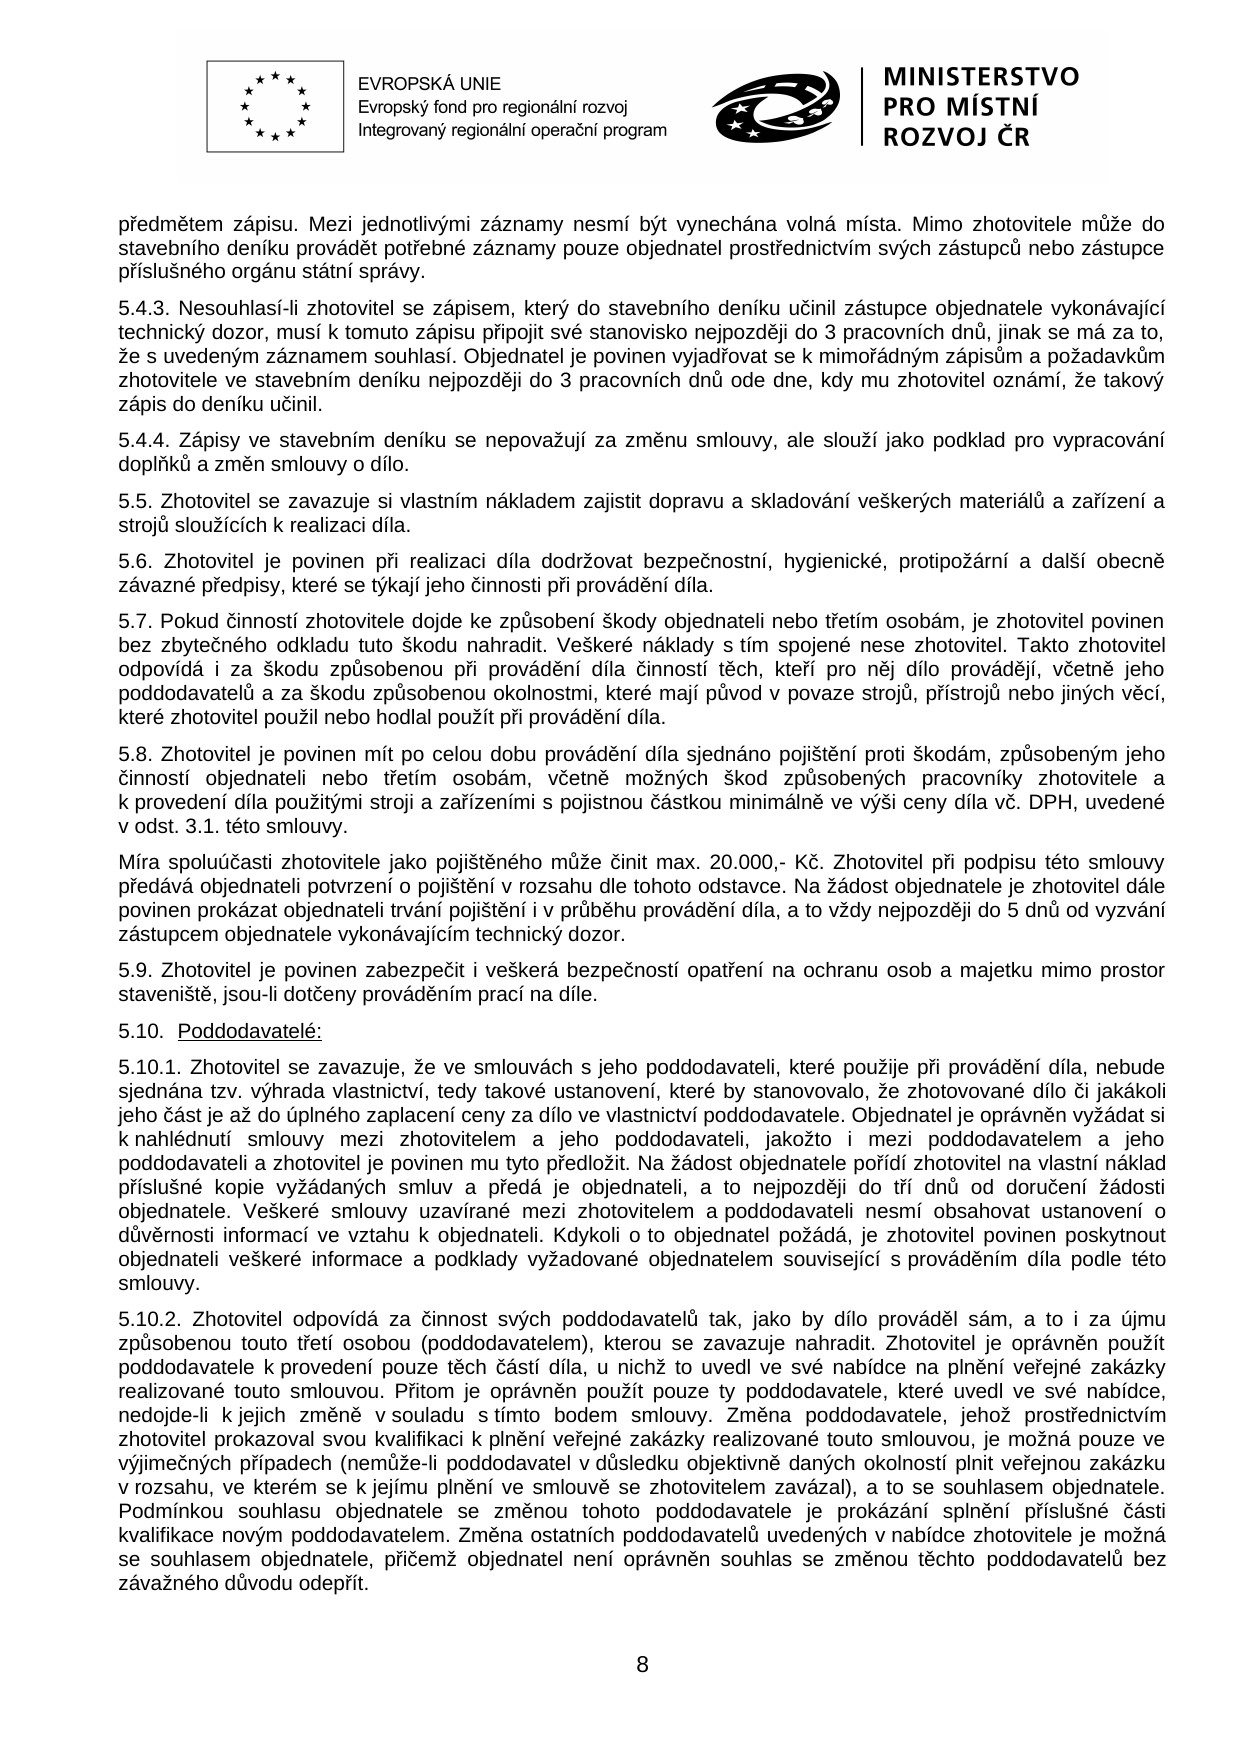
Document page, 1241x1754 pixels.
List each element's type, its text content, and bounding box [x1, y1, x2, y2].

text 5.10.1. Zhotovitel se zavazuje, že ve smlouvách s jeho poddodavateli, které použije při provádění díla, nebude sjednána tzv. výhrada vlastnictví, tedy takové ustanovení, které by stanovovalo, že zhotovované dílo či jakákoli jeho část je až do úplného zaplacení ceny za dílo ve vlastnictví poddodavatele. Objednatel je oprávněn vyžádat si k nahlédnutí smlouvy mezi zhotovitelem a jeho poddodavateli, jakožto i mezi poddodavatelem a jeho poddodavateli a zhotovitel je povinen mu tyto předložit. Na žádost objednatele pořídí zhotovitel na vlastní náklad příslušné kopie vyžádaných smluv a předá je objednateli, a to nejpozději do tří dnů od doručení žádosti objednatele. Veškeré smlouvy uzavírané mezi zhotovitelem a poddodavateli nesmí obsahovat ustanovení o důvěrnosti informací ve vztahu k objednateli. Kdykoli o to objednatel požádá, je zhotovitel povinen poskytnout objednateli veškeré informace a podklady vyžadované objednatelem související s prováděním díla podle této smlouvy. [118, 1055, 1167, 1295]
text 5.5. Zhotovitel se zavazuje si vlastním nákladem zajistit dopravu a skladování veškerých materiálů a zařízení a strojů sloužících k realizaci díla. [118, 488, 1167, 536]
text 5.6. Zhotovitel je povinen při realizaci díla dodržovat bezpečnostní, hygienické, protipožární a další obecně závazné předpisy, které se týkají jeho činnosti při provádění díla. [118, 549, 1167, 597]
text 5.4.4. Zápisy ve stavebním deníku se nepovažují za změnu smlouvy, ale slouží jako podklad pro vypracování doplňků a změn smlouvy o dílo. [118, 428, 1167, 476]
text 5.8. Zhotovitel je povinen mít po celou dobu provádění díla sjednáno pojištění proti škodám, způsobeným jeho činností objednateli nebo třetím osobám, včetně možných škod způsobených pracovníky zhotovitele a k provedení díla použitými stroji a zařízeními s pojistnou částkou minimálně ve výši ceny díla vč. DPH, uvedené v odst. 3.1. této smlouvy. [118, 742, 1167, 837]
text 5.10.2. Zhotovitel odpovídá za činnost svých poddodavatelů tak, jako by dílo prováděl sám, a to i za újmu způsobenou touto třetí osobou (poddodavatelem), kterou se zavazuje nahradit. Zhotovitel je oprávněn použít poddodavatele k provedení pouze těch částí díla, u nichž to uvedl ve své nabídce na plnění veřejné zakázky realizované touto smlouvou. Přitom je oprávněn použít pouze ty poddodavatele, které uvedl ve své nabídce, nedojde-li k jejich změně v souladu s tímto bodem smlouvy. Změna poddodavatele, jehož prostřednictvím zhotovitel prokazoval svou kvalifikaci k plnění veřejné zakázky realizované touto smlouvou, je možná pouze ve výjimečných případech (nemůže-li poddodavatel v důsledku objektivně daných okolností plnit veřejnou zakázku v rozsahu, ve kterém se k jejímu plnění ve smlouvě se zhotovitelem zavázal), a to se souhlasem objednatele. Podmínkou souhlasu objednatele se změnou tohoto poddodavatele je prokázání splnění příslušné části kvalifikace novým poddodavatelem. Změna ostatních poddodavatelů uvedených v nabídce zhotovitele je možná se souhlasem objednatele, přičemž objednatel není oprávněn souhlas se změnou těchto poddodavatelů bez závažného důvodu odepřít. [118, 1307, 1167, 1595]
text 5.10. Poddodavatelé: [118, 1019, 1167, 1043]
picture [176, 29, 1108, 183]
text 5.9. Zhotovitel je povinen zabezpečit i veškerá bezpečností opatření na ochranu osob a majetku mimo prostor staveniště, jsou-li dotčeny prováděním prací na díle. [118, 958, 1167, 1006]
text Míra spoluúčasti zhotovitele jako pojištěného může činit max. 20.000,- Kč. Zhotovitel při podpisu této smlouvy předává objednateli potvrzení o pojištění v rozsahu dle tohoto odstavce. Na žádost objednatele je zhotovitel dále povinen prokázat objednateli trvání pojištění i v průběhu provádění díla, a to vždy nejpozději do 5 dnů od vyzvání zástupcem objednatele vykonávajícím technický dozor. [118, 850, 1167, 946]
text 5.4.3. Nesouhlasí-li zhotovitel se zápisem, který do stavebního deníku učinil zástupce objednatele vykonávající technický dozor, musí k tomuto zápisu připojit své stanovisko nejpozději do 3 pracovních dnů, jinak se má za to, že s uvedeným záznamem souhlasí. Objednatel je povinen vyjadřovat se k mimořádným zápisům a požadavkům zhotovitele ve stavebním deníku nejpozději do 3 pracovních dnů ode dne, kdy mu zhotovitel oznámí, že takový zápis do deníku učinil. [118, 296, 1167, 416]
text 5.7. Pokud činností zhotovitele dojde ke způsobení škody objednateli nebo třetím osobám, je zhotovitel povinen bez zbytečného odkladu tuto škodu nahradit. Veškeré náklady s tím spojené nese zhotovitel. Takto zhotovitel odpovídá i za škodu způsobenou při provádění díla činností těch, kteří pro něj dílo provádějí, včetně jeho poddodavatelů a za škodu způsobenou okolnostmi, které mají původ v povaze strojů, přístrojů nebo jiných věcí, které zhotovitel použil nebo hodlal použít při provádění díla. [118, 609, 1167, 729]
